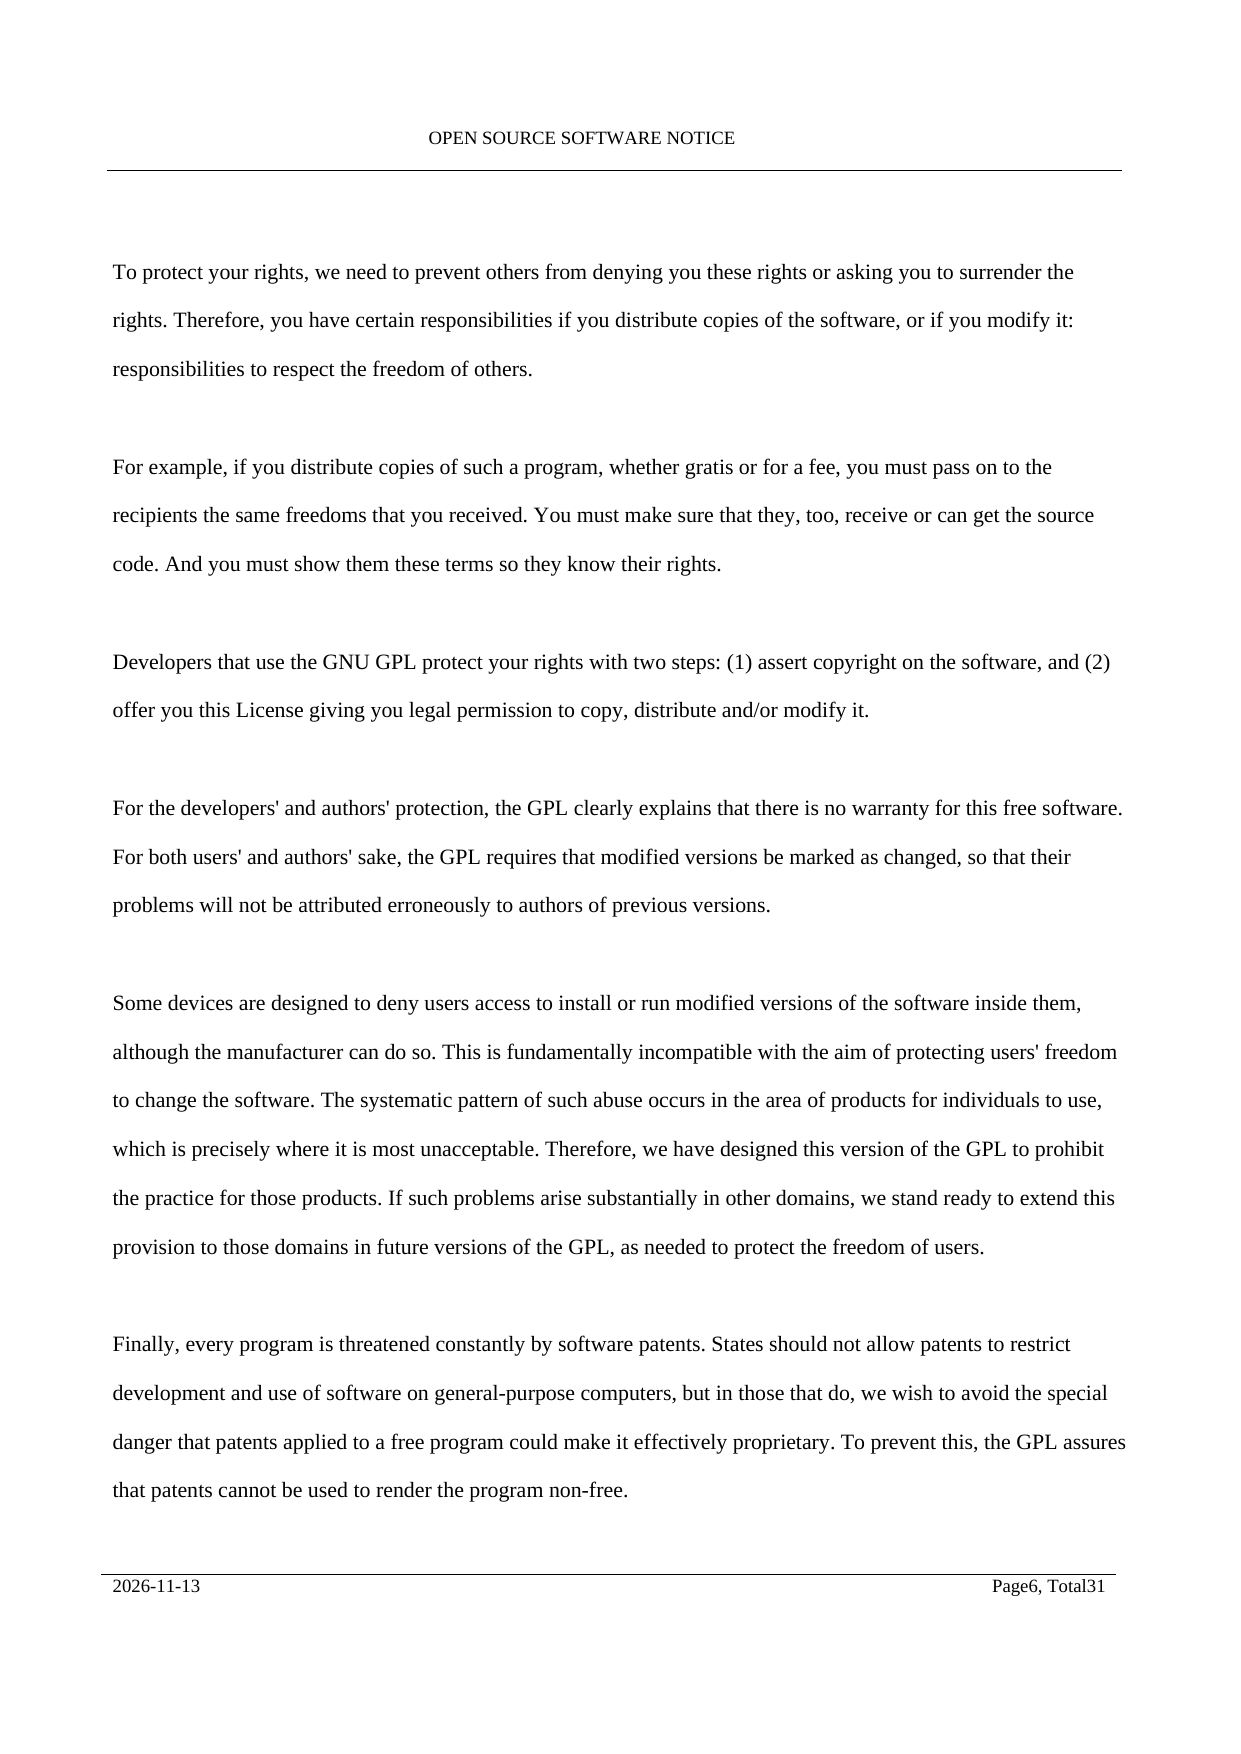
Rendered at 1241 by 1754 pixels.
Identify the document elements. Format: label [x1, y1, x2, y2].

text [112, 206, 1128, 1506]
